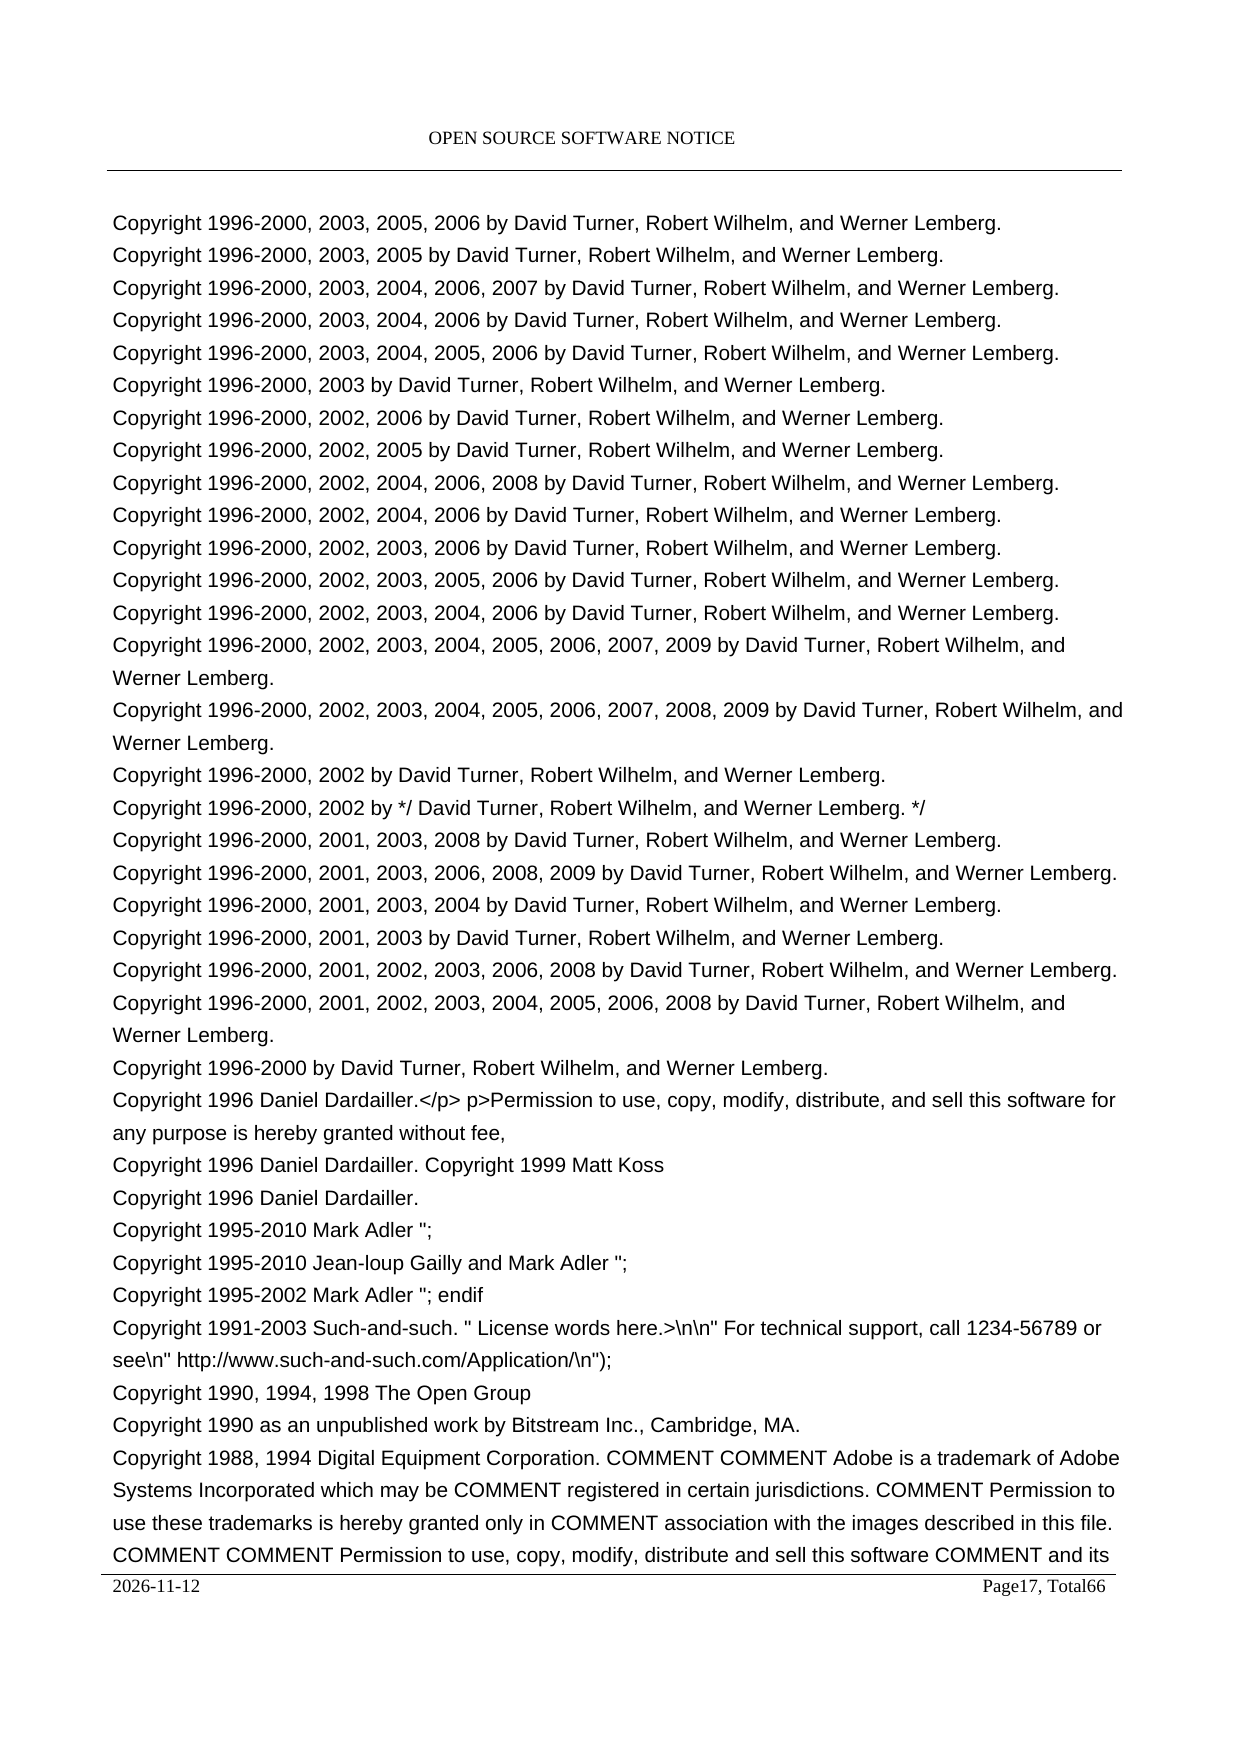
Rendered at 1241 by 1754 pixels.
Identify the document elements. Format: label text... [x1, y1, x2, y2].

text Copyright 1996 Daniel Dardailler. [112, 1181, 1128, 1214]
text Copyright 1996-2000, 2001, 2003, 2006, 2008, 2009 by David Turner, Robert Wilhelm, and Werner Lemberg. [112, 856, 1128, 889]
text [112, 1409, 1128, 1571]
text Copyright 1996-2000, 2002, 2005 by David Turner, Robert Wilhelm, and Werner Lemberg. [112, 434, 1128, 466]
text Copyright 1996-2000 by David Turner, Robert Wilhelm, and Werner Lemberg. [112, 1051, 1128, 1084]
text Copyright 1996-2000, 2002 by David Turner, Robert Wilhelm, and Werner Lemberg. [112, 759, 1128, 791]
text Copyright 1996-2000, 2002, 2003, 2004, 2005, 2006, 2007, 2009 by David Turner, Robert Wilhelm, and Werner Lemberg. [112, 629, 1128, 694]
text Copyright 1996-2000, 2001, 2003, 2004 by David Turner, Robert Wilhelm, and Werner Lemberg. [112, 889, 1128, 921]
text Copyright 1996-2000, 2002, 2003, 2006 by David Turner, Robert Wilhelm, and Werner Lemberg. [112, 531, 1128, 564]
text Copyright 1996-2000, 2001, 2002, 2003, 2006, 2008 by David Turner, Robert Wilhelm, and Werner Lemberg. [112, 954, 1128, 986]
text Copyright 1996-2000, 2002, 2003, 2004, 2006 by David Turner, Robert Wilhelm, and Werner Lemberg. [112, 596, 1128, 629]
text Copyright 1996-2000, 2002, 2006 by David Turner, Robert Wilhelm, and Werner Lemberg. [112, 401, 1128, 434]
text Copyright 1996-2000, 2001, 2002, 2003, 2004, 2005, 2006, 2008 by David Turner, Robert Wilhelm, and Werner Lemberg. [112, 986, 1128, 1051]
text Copyright 1991-2003 Such-and-such. " License words here.>\n\n" For technical support, call 1234-56789 or see\n" http://www.such-and-such.com/Application/\n"); [112, 1311, 1128, 1376]
text Copyright 1996-2000, 2002, 2004, 2006, 2008 by David Turner, Robert Wilhelm, and Werner Lemberg. [112, 466, 1128, 499]
text Copyright 1996-2000, 2002, 2003, 2004, 2005, 2006, 2007, 2008, 2009 by David Turner, Robert Wilhelm, and Werner Lemberg. [112, 694, 1128, 759]
text Copyright 1996 Daniel Dardailler. Copyright 1999 Matt Koss [112, 1149, 1128, 1181]
text Copyright 1996-2000, 2002, 2004, 2006 by David Turner, Robert Wilhelm, and Werner Lemberg. [112, 499, 1128, 531]
text Copyright 1996-2000, 2001, 2003, 2008 by David Turner, Robert Wilhelm, and Werner Lemberg. [112, 824, 1128, 856]
text Copyright 1995-2010 Jean-loup Gailly and Mark Adler "; [112, 1246, 1128, 1279]
text Copyright 1996-2000, 2001, 2003 by David Turner, Robert Wilhelm, and Werner Lemberg. [112, 921, 1128, 954]
text Copyright 1996-2000, 2002, 2003, 2005, 2006 by David Turner, Robert Wilhelm, and Werner Lemberg. [112, 564, 1128, 596]
text Copyright 1990, 1994, 1998 The Open Group [112, 1376, 1128, 1409]
text Copyright 1996-2000, 2003, 2004, 2006 by David Turner, Robert Wilhelm, and Werner Lemberg. [112, 304, 1128, 336]
text Copyright 1996-2000, 2003, 2004, 2005, 2006 by David Turner, Robert Wilhelm, and Werner Lemberg. [112, 336, 1128, 369]
text Copyright 1996-2000, 2003, 2004, 2006, 2007 by David Turner, Robert Wilhelm, and Werner Lemberg. [112, 271, 1128, 304]
text Copyright 1996-2000, 2003 by David Turner, Robert Wilhelm, and Werner Lemberg. [112, 369, 1128, 401]
text Copyright 1996 Daniel Dardailler.</p> p>Permission to use, copy, modify, distribute, and sell this software for any purpose is hereby granted without fee, [112, 1084, 1128, 1149]
text Copyright 1995-2010 Mark Adler "; [112, 1214, 1128, 1246]
text Copyright 1996-2000, 2002 by */ David Turner, Robert Wilhelm, and Werner Lemberg. */ [112, 791, 1128, 824]
text Copyright 1995-2002 Mark Adler "; endif [112, 1279, 1128, 1311]
text Copyright 1996-2000, 2003, 2005, 2006 by David Turner, Robert Wilhelm, and Werner Lemberg. [112, 206, 1128, 239]
text Copyright 1996-2000, 2003, 2005 by David Turner, Robert Wilhelm, and Werner Lemberg. [112, 239, 1128, 271]
